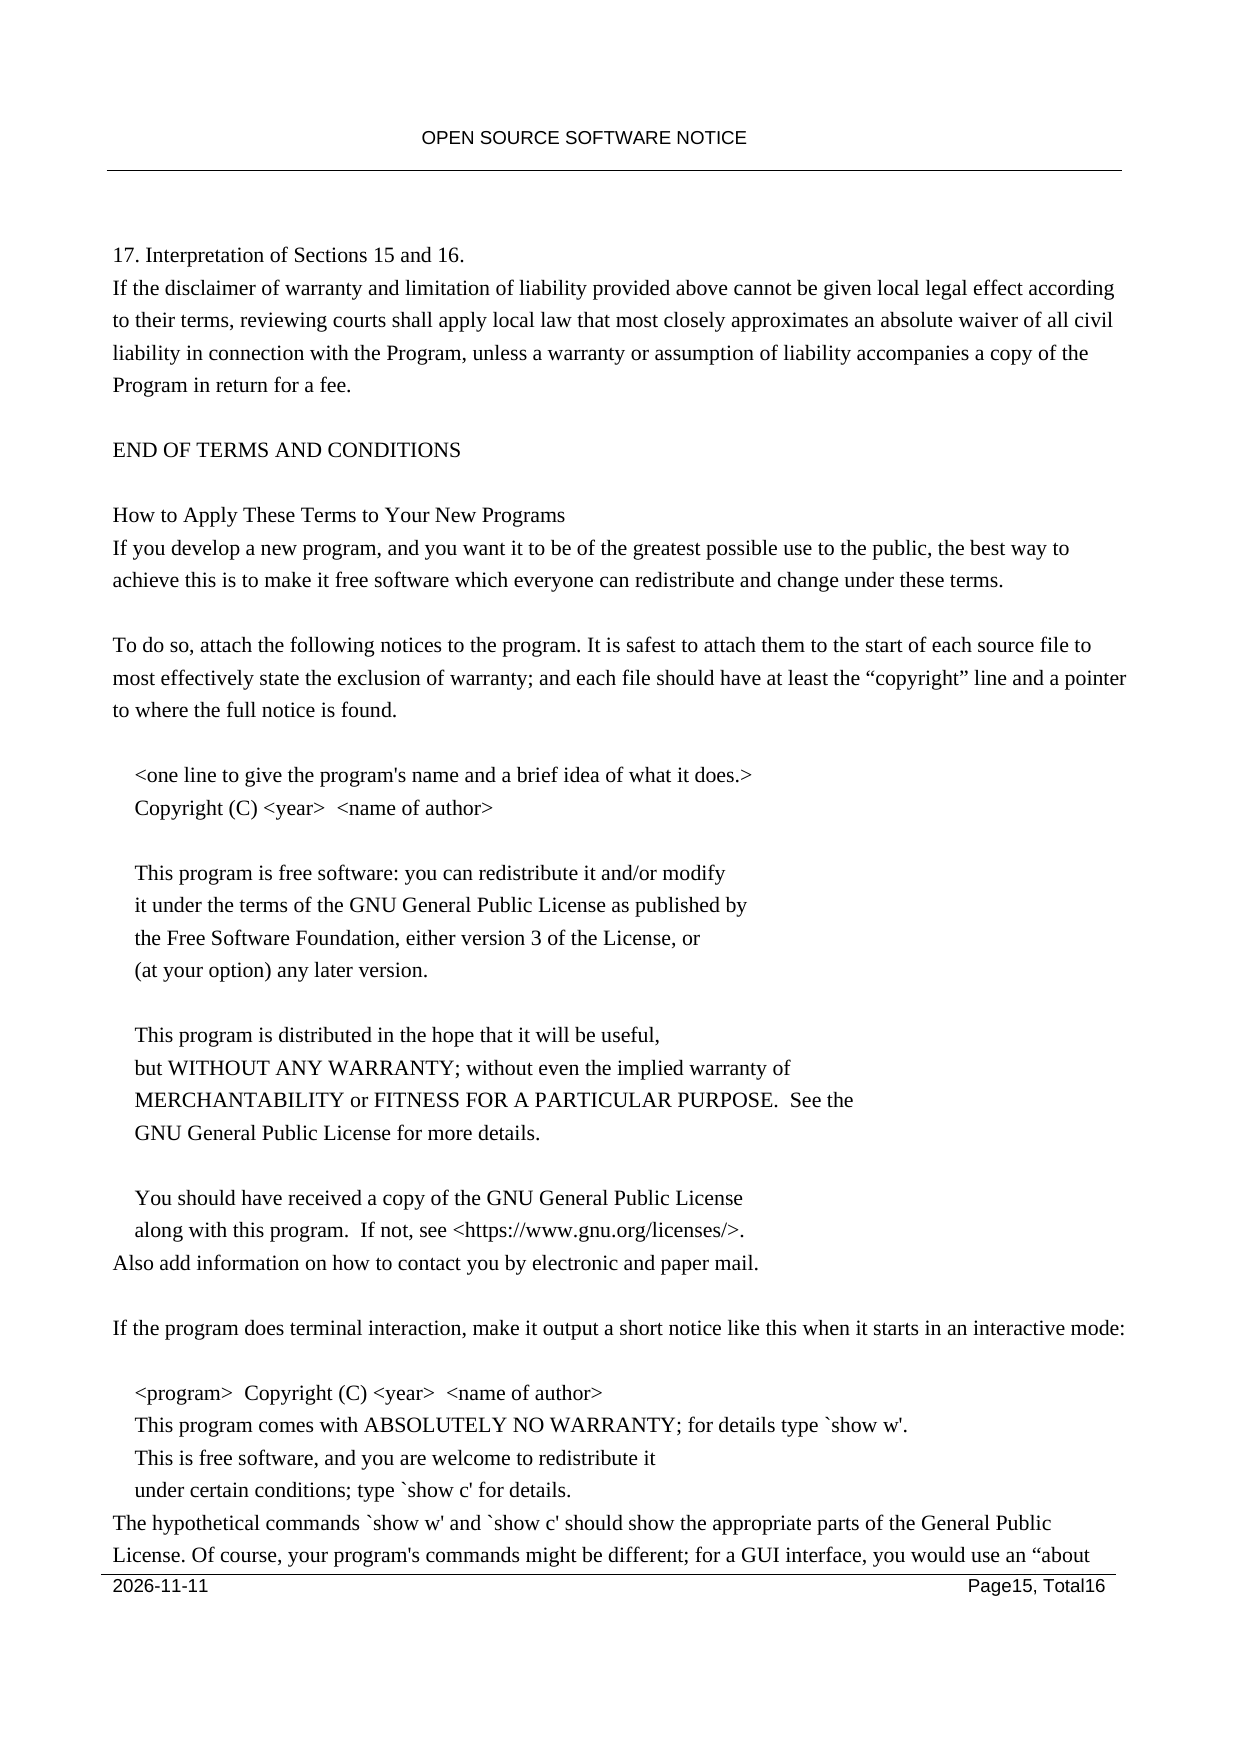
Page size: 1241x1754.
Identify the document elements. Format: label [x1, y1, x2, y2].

text [112, 206, 1128, 1571]
